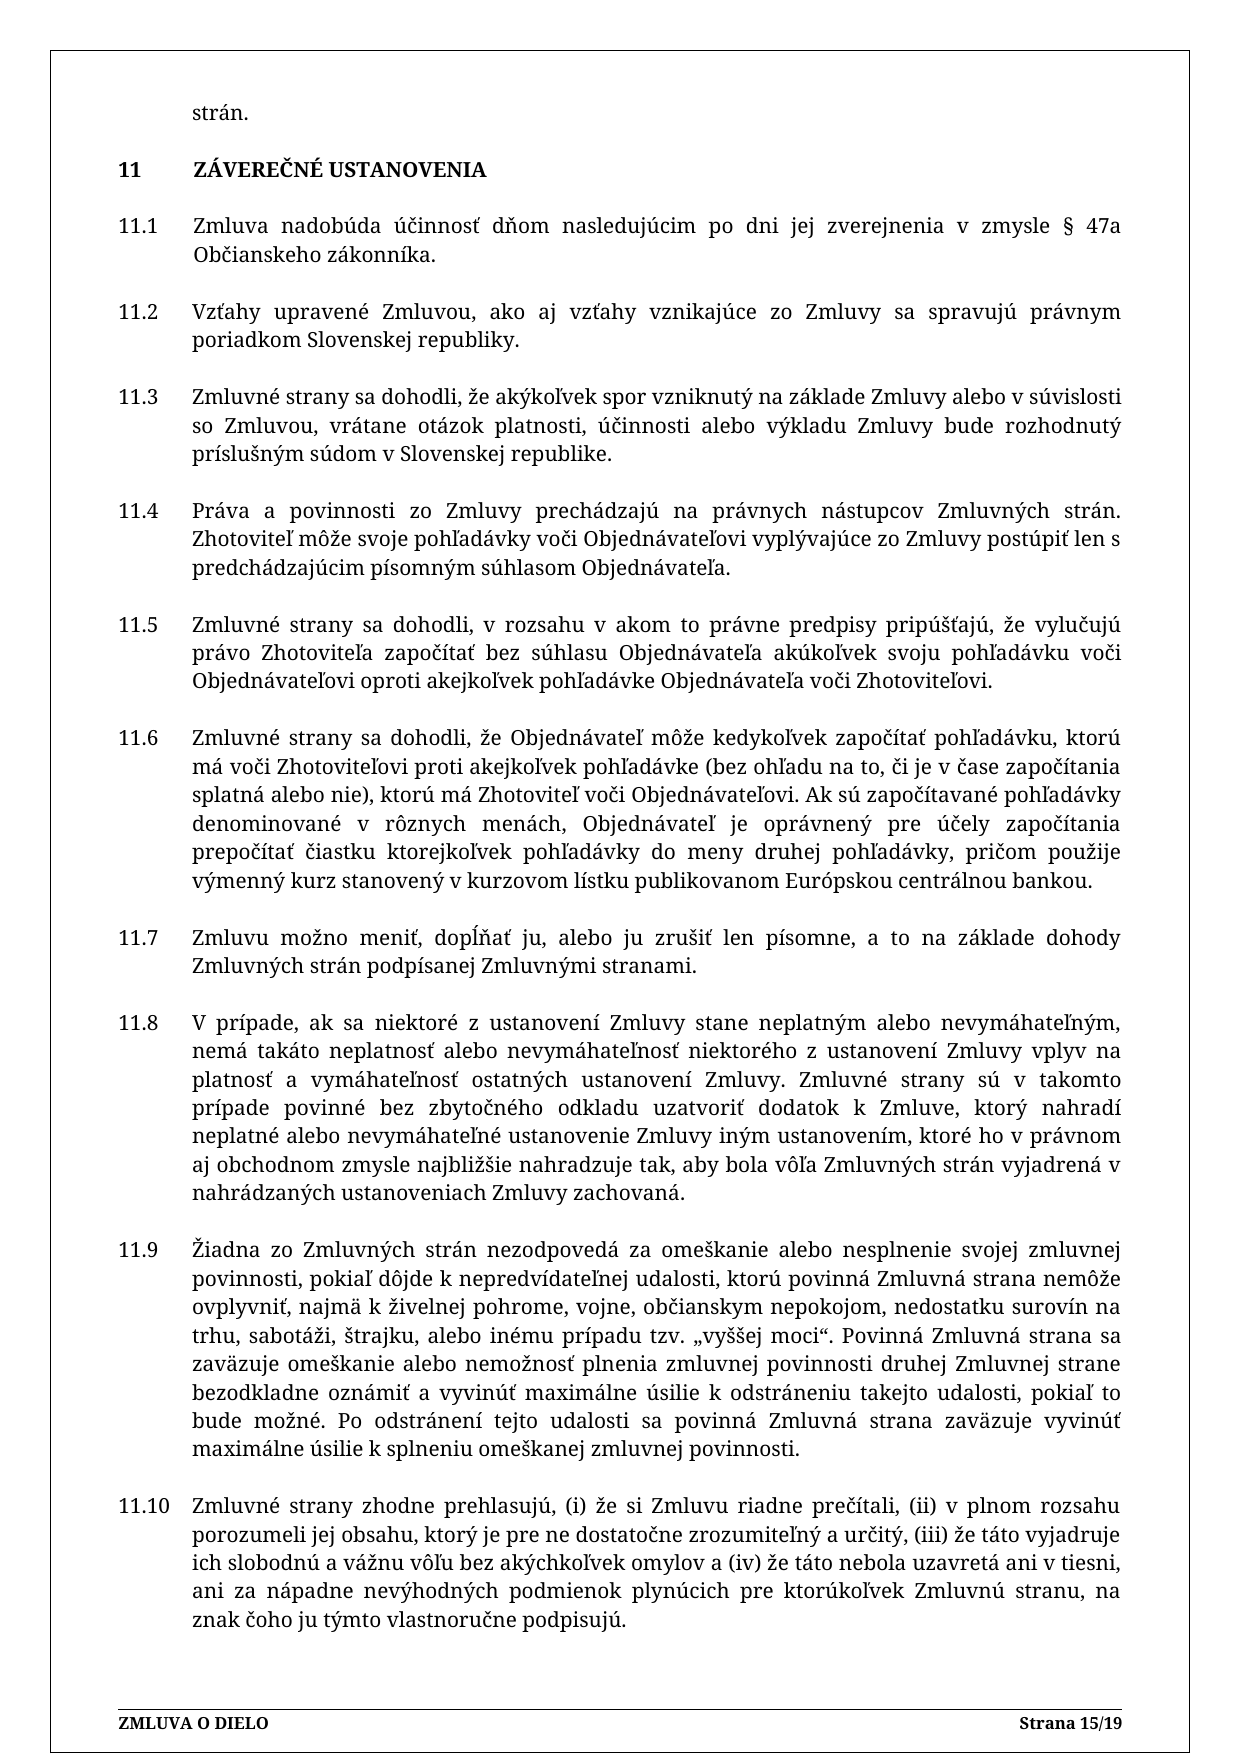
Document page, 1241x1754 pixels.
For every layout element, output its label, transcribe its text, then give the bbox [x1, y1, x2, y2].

list Vzťahy upravené Zmluvou, ako aj vzťahy vznikajúce zo Zmluvy sa spravujú právnym poriadkom Slovenskej republiky. [118, 297, 1122, 354]
list Zmluvu možno meniť, dopĺňať ju, alebo ju zrušiť len písomne, a to na základe dohody Zmluvných strán podpísanej Zmluvnými stranami. [118, 923, 1122, 979]
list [118, 98, 1122, 126]
list Zmluvné strany sa dohodli, že akýkoľvek spor vzniknutý na základe Zmluvy alebo v súvislosti so Zmluvou, vrátane otázok platnosti, účinnosti alebo výkladu Zmluvy bude rozhodnutý príslušným súdom v Slovenskej republike. [118, 382, 1122, 468]
list Žiadna zo Zmluvných strán nezodpovedá za omeškanie alebo nesplnenie svojej zmluvnej povinnosti, pokiaľ dôjde k nepredvídateľnej udalosti, ktorú povinná Zmluvná strana nemôže ovplyvniť, najmä k živelnej pohrome, vojne, občianskym nepokojom, nedostatku surovín na trhu, sabotáži, štrajku, alebo inému prípadu tzv. „vyššej moci“. Povinná Zmluvná strana sa zaväzuje omeškanie alebo nemožnosť plnenia zmluvnej povinnosti druhej Zmluvnej strane bezodkladne oznámiť a vyvinúť maximálne úsilie k odstráneniu takejto udalosti, pokiaľ to bude možné. Po odstránení tejto udalosti sa povinná Zmluvná strana zaväzuje vyvinúť maximálne úsilie k splneniu omeškanej zmluvnej povinnosti. [118, 1235, 1122, 1463]
list Zmluvné strany zhodne prehlasujú, (i) že si Zmluvu riadne prečítali, (ii) v plnom rozsahu porozumeli jej obsahu, ktorý je pre ne dostatočne zrozumiteľný a určitý, (iii) že táto vyjadruje ich slobodnú a vážnu vôľu bez akýchkoľvek omylov a (iv) že táto nebola uzavretá ani v tiesni, ani za nápadne nevýhodných podmienok plynúcich pre ktorúkoľvek Zmluvnú stranu, na znak čoho ju týmto vlastnoručne podpisujú. [118, 1491, 1122, 1633]
list ZÁVEREČNÉ USTANOVENIA [118, 155, 1122, 183]
list V prípade, ak sa niektoré z ustanovení Zmluvy stane neplatným alebo nevymáhateľným, nemá takáto neplatnosť alebo nevymáhateľnosť niektorého z ustanovení Zmluvy vplyv na platnosť a vymáhateľnosť ostatných ustanovení Zmluvy. Zmluvné strany sú v takomto prípade povinné bez zbytočného odkladu uzatvoriť dodatok k Zmluve, ktorý nahradí neplatné alebo nevymáhateľné ustanovenie Zmluvy iným ustanovením, ktoré ho v právnom aj obchodnom zmysle najbližšie nahradzuje tak, aby bola vôľa Zmluvných strán vyjadrená v nahrádzaných ustanoveniach Zmluvy zachovaná. [118, 1008, 1122, 1207]
list Práva a povinnosti zo Zmluvy prechádzajú na právnych nástupcov Zmluvných strán. Zhotoviteľ môže svoje pohľadávky voči Objednávateľovi vyplývajúce zo Zmluvy postúpiť len s predchádzajúcim písomným súhlasom Objednávateľa. [118, 496, 1122, 581]
list Zmluva nadobúda účinnosť dňom nasledujúcim po dni jej zverejnenia v zmysle § 47a Občianskeho zákonníka. [118, 212, 1122, 268]
list Zmluvné strany sa dohodli, že Objednávateľ môže kedykoľvek započítať pohľadávku, ktorú má voči Zhotoviteľovi proti akejkoľvek pohľadávke (bez ohľadu na to, či je v čase započítania splatná alebo nie), ktorú má Zhotoviteľ voči Objednávateľovi. Ak sú započítavané pohľadávky denominované v rôznych menách, Objednávateľ je oprávnený pre účely započítania prepočítať čiastku ktorejkoľvek pohľadávky do meny druhej pohľadávky, pričom použije výmenný kurz stanovený v kurzovom lístku publikovanom Európskou centrálnou bankou. [118, 723, 1122, 894]
list Zmluvné strany sa dohodli, v rozsahu v akom to právne predpisy pripúšťajú, že vylučujú právo Zhotoviteľa započítať bez súhlasu Objednávateľa akúkoľvek svoju pohľadávku voči Objednávateľovi oproti akejkoľvek pohľadávke Objednávateľa voči Zhotoviteľovi. [118, 610, 1122, 695]
